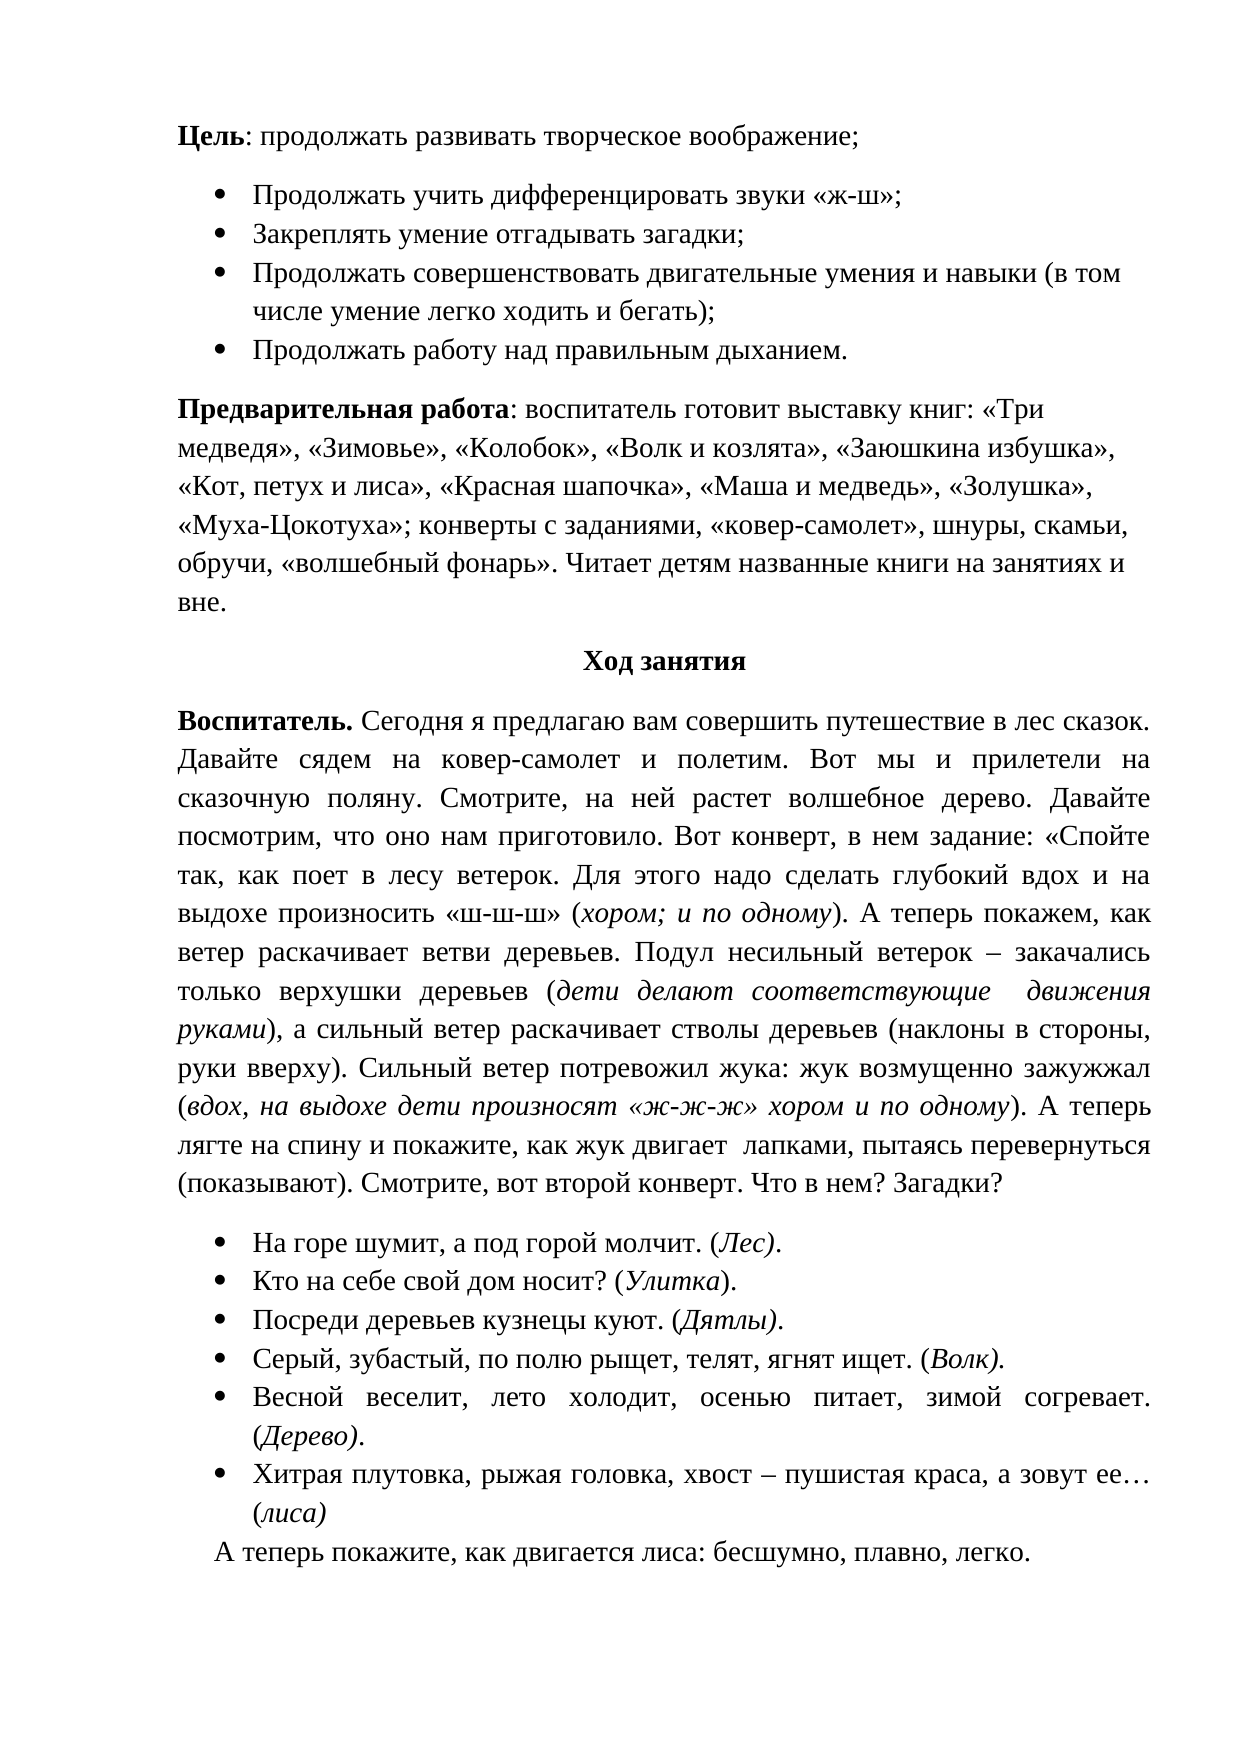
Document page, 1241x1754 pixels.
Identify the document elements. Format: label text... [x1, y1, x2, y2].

text Воспитатель. Сегодня я предлагаю вам совершить путешествие в лес сказок. Давайте сядем на ковер-самолет и полетим. Вот мы и прилетели на сказочную поляну. Смотрите, на ней растет волшебное дерево. Давайте посмотрим, что оно нам приготовило. Вот конверт, в нем задание: «Спойте так, как поет в лесу ветерок. Для этого надо сделать глубокий вдох и на выдохе произносить «ш-ш-ш» (хором; и по одному). А теперь покажем, как ветер раскачивает ветви деревьев. Подул несильный ветерок – закачались только верхушки деревьев (дети делают соответствующие движения руками), а сильный ветер раскачивает стволы деревьев (наклоны в стороны, руки вверху). Сильный ветер потревожил жука: жук возмущенно зажужжал (вдох, на выдохе дети произносят «ж-ж-ж» хором и по одному). А теперь лягте на спину и покажите, как жук двигает лапками, пытаясь перевернуться (показывают). Смотрите, вот второй конверт. Что в нем? Загадки? [177, 703, 1152, 1199]
list Продолжать совершенствовать двигательные умения и навыки (в том числе умение легко ходить и бегать); [215, 255, 1152, 327]
text Предварительная работа: воспитатель готовит выставку книг: «Три медведя», «Зимовье», «Колобок», «Волк и козлята», «Заюшкина избушка», «Кот, петух и лиса», «Красная шапочка», «Маша и медведь», «Золушка», «Муха-Цокотуха»; конверты с заданиями, «ковер-самолет», шнуры, скамьи, обручи, «волшебный фонарь». Читает детям названные книги на занятиях и вне. [177, 391, 1152, 618]
text А теперь покажите, как двигается лиса: бесшумно, плавно, легко. [177, 1534, 1152, 1567]
list Закреплять умение отгадывать загадки; [215, 216, 1152, 250]
list Весной веселит, лето холодит, осенью питает, зимой согревает. (Дерево). [215, 1379, 1152, 1452]
text Ход занятия [177, 643, 1152, 677]
list На горе шумит, а под горой молчит. (Лес). [215, 1225, 1152, 1258]
text Цель: продолжать развивать творческое воображение; [177, 118, 1152, 152]
list Хитрая плутовка, рыжая головка, хвост – пушистая краса, а зовут ее…(лиса) [215, 1457, 1152, 1529]
list Серый, зубастый, по полю рыщет, телят, ягнят ищет. (Волк). [215, 1341, 1152, 1374]
list Кто на себе свой дом носит? (Улитка). [215, 1263, 1152, 1297]
list Продолжать учить дифференцировать звуки «ж-ш»; [215, 177, 1152, 211]
list Продолжать работу над правильным дыханием. [215, 332, 1152, 366]
list Посреди деревьев кузнецы куют. (Дятлы). [215, 1302, 1152, 1336]
